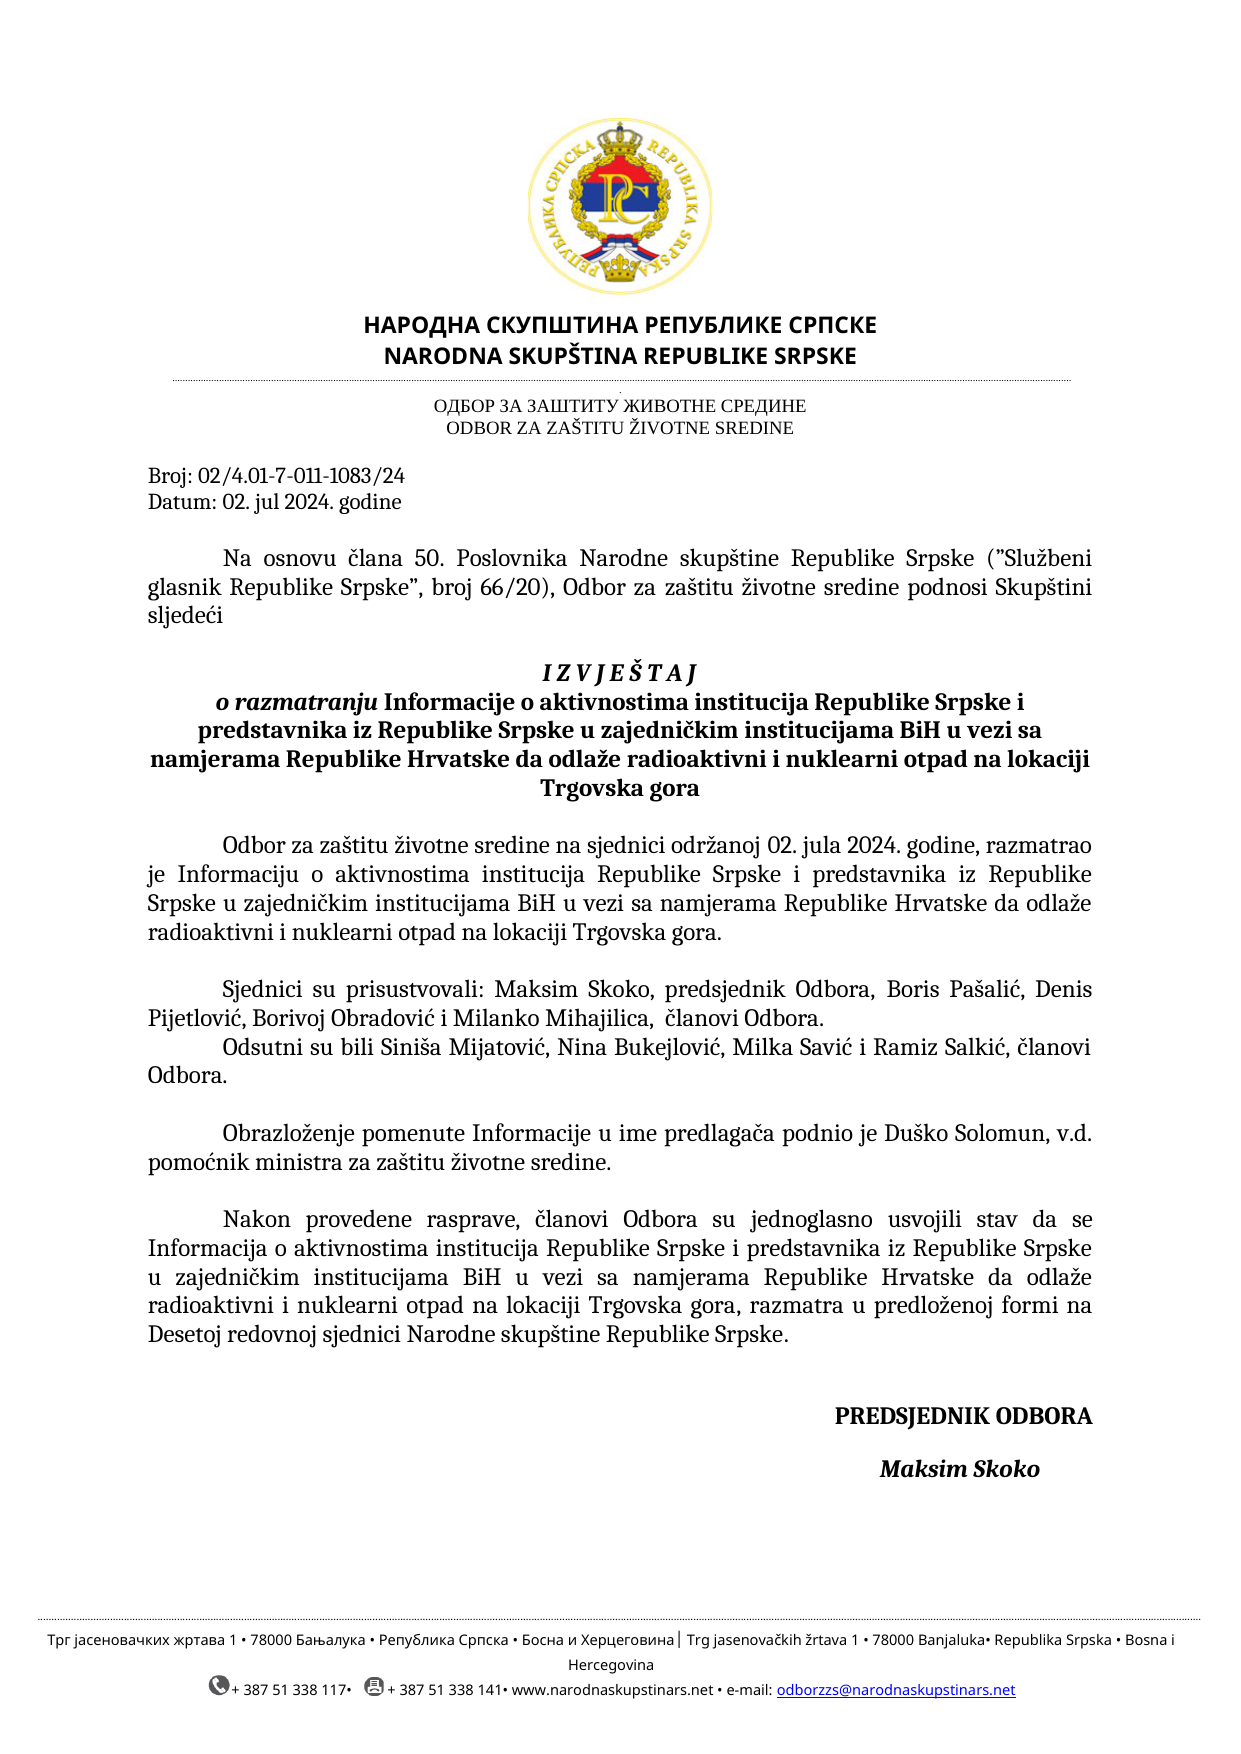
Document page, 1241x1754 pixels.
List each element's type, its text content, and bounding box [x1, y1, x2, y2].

text Nakon provedene rasprave, članovi Odbora su jednoglasno usvojili stav da se Informacija o aktivnostima institucija Republike Srpske i predstavnika iz Republike Srpske u zajedničkim institucijama BiH u vezi sa namjerama Republike Hrvatske da odlaže radioaktivni i nuklearni otpad na lokaciji Trgovska gora, razmatra u predloženoj formi na Desetoj redovnoj sjednici Narodne skupštine Republike Srpske. [148, 1205, 1093, 1349]
text Maksim Skoko [148, 1454, 1093, 1483]
text Odsutni su bili Siniša Mijatović, Nina Bukejlović, Milka Savić i Ramiz Salkić, članovi Odbora. [148, 1033, 1093, 1090]
text Broj: 02/4.01-7-011-1083/24 [148, 462, 1093, 489]
text Sjednici su prisustvovali: Maksim Skoko, predsjednik Odbora, Boris Pašalić, Denis Pijetlović, Borivoj Obradović i Milanko Mihajilica, članovi Odbora. [148, 975, 1093, 1033]
text o razmatranju Informacije o aktivnostima institucija Republike Srpske i predstavnika iz Republike Srpske u zajedničkim institucijama BiH u vezi sa namjerama Republike Hrvatske da odlaže radioaktivni i nuklearni otpad na lokaciji Trgovska gora [148, 688, 1093, 803]
text Na osnovu člana 50. Poslovnika Narodne skupštine Republike Srpske (”Službeni glasnik Republike Srpske”, broj 66/20), Odbor za zaštitu životne sredine podnosi Skupštini sljedeći [148, 544, 1093, 630]
text Odbor za zaštitu životne sredine na sjednici održanoj 02. jula 2024. godine, razmatrao je Informaciju o aktivnostima institucija Republike Srpske i predstavnika iz Republike Srpske u zajedničkim institucijama BiH u vezi sa namjerama Republike Hrvatske da odlaže radioaktivni i nuklearni otpad na lokaciji Trgovska gora. [148, 831, 1093, 946]
text PREDSJEDNIK ODBORA [148, 1402, 1093, 1431]
text Datum: 02. jul 2024. godine [148, 489, 1093, 515]
text Obrazloženje pomenute Informacije u ime predlagača podnio je Duško Solomun, v.d. pomoćnik ministra za zaštitu životne sredine. [148, 1119, 1093, 1176]
text I Z V J E Š T A J [148, 659, 1093, 688]
